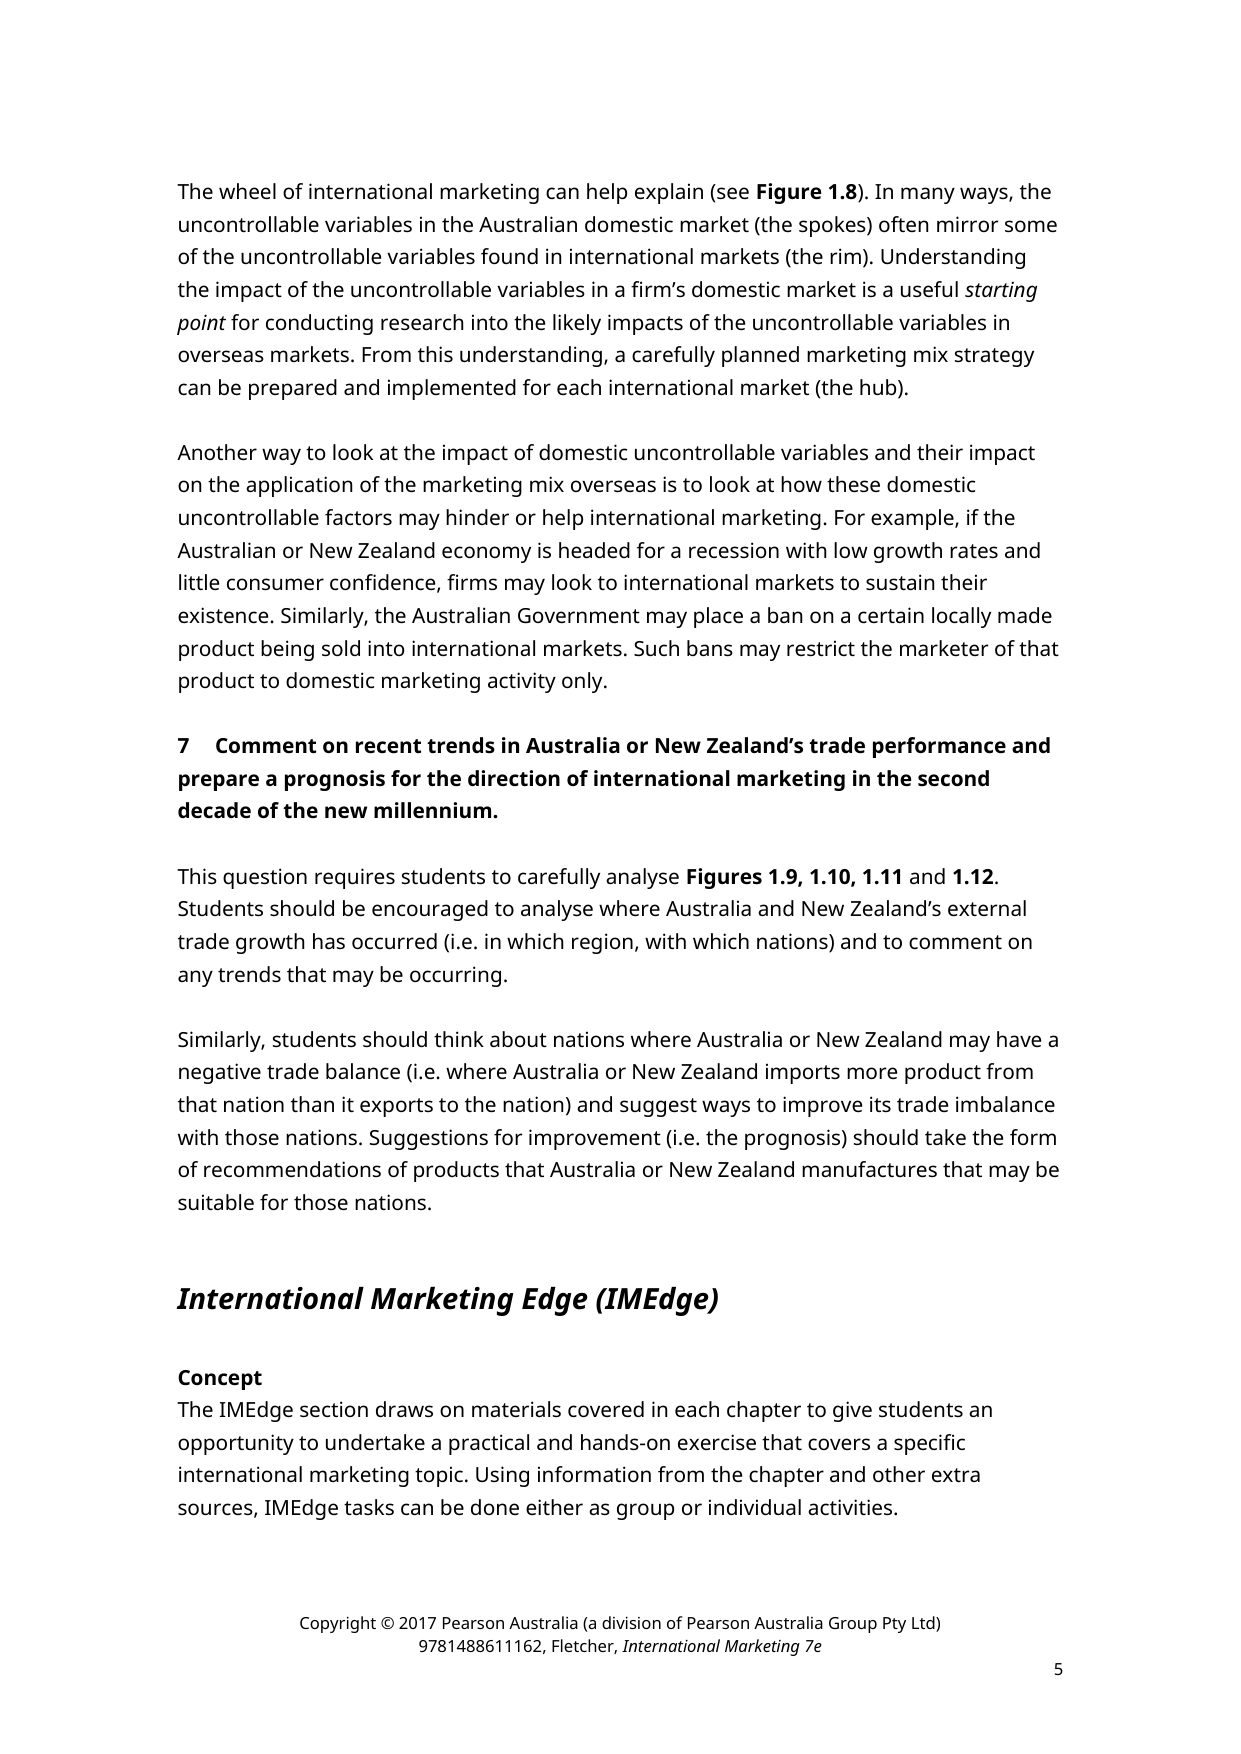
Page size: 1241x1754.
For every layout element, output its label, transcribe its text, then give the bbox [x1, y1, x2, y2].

text This question requires students to carefully analyse Figures 1.9, 1.10, 1.11 and 1.12. Students should be encouraged to analyse where Australia and New Zealand’s external trade growth has occurred (i.e. in which region, with which nations) and to comment on any trends that may be occurring. [177, 862, 1063, 988]
list Comment on recent trends in Australia or New Zealand’s trade performance and prepare a prognosis for the direction of international marketing in the second decade of the new millennium. [177, 731, 1063, 825]
text Concept [177, 1363, 1063, 1391]
text Another way to look at the impact of domestic uncontrollable variables and their impact on the application of the marketing mix overseas is to look at how these domestic uncontrollable factors may hinder or help international marketing. For example, if the Australian or New Zealand economy is headed for a recession with low growth rates and little consumer confidence, firms may look to international markets to sustain their existence. Similarly, the Australian Government may place a ban on a certain locally made product being sold into international markets. Such bans may restrict the marketer of that product to domestic marketing activity only. [177, 438, 1063, 695]
text Similarly, students should think about nations where Australia or New Zealand may have a negative trade balance (i.e. where Australia or New Zealand imports more product from that nation than it exports to the nation) and suggest ways to improve its trade imbalance with those nations. Suggestions for improvement (i.e. the prognosis) should take the form of recommendations of products that Australia or New Zealand manufactures that may be suitable for those nations. [177, 1025, 1063, 1216]
text The IMEdge section draws on materials covered in each chapter to give students an opportunity to undertake a practical and hands-on exercise that covers a specific international marketing topic. Using information from the chapter and other extra sources, IMEdge tasks can be done either as group or individual activities. [177, 1395, 1063, 1521]
text The wheel of international marketing can help explain (see Figure 1.8). In many ways, the uncontrollable variables in the Australian domestic market (the spokes) often mirror some of the uncontrollable variables found in international markets (the rim). Understanding the impact of the uncontrollable variables in a firm’s domestic market is a useful starting point for conducting research into the likely impacts of the uncontrollable variables in overseas markets. From this understanding, a carefully planned marketing mix strategy can be prepared and implemented for each international market (the hub). [177, 177, 1063, 401]
subtitle International Marketing Edge (IMEdge) [177, 1278, 1063, 1318]
